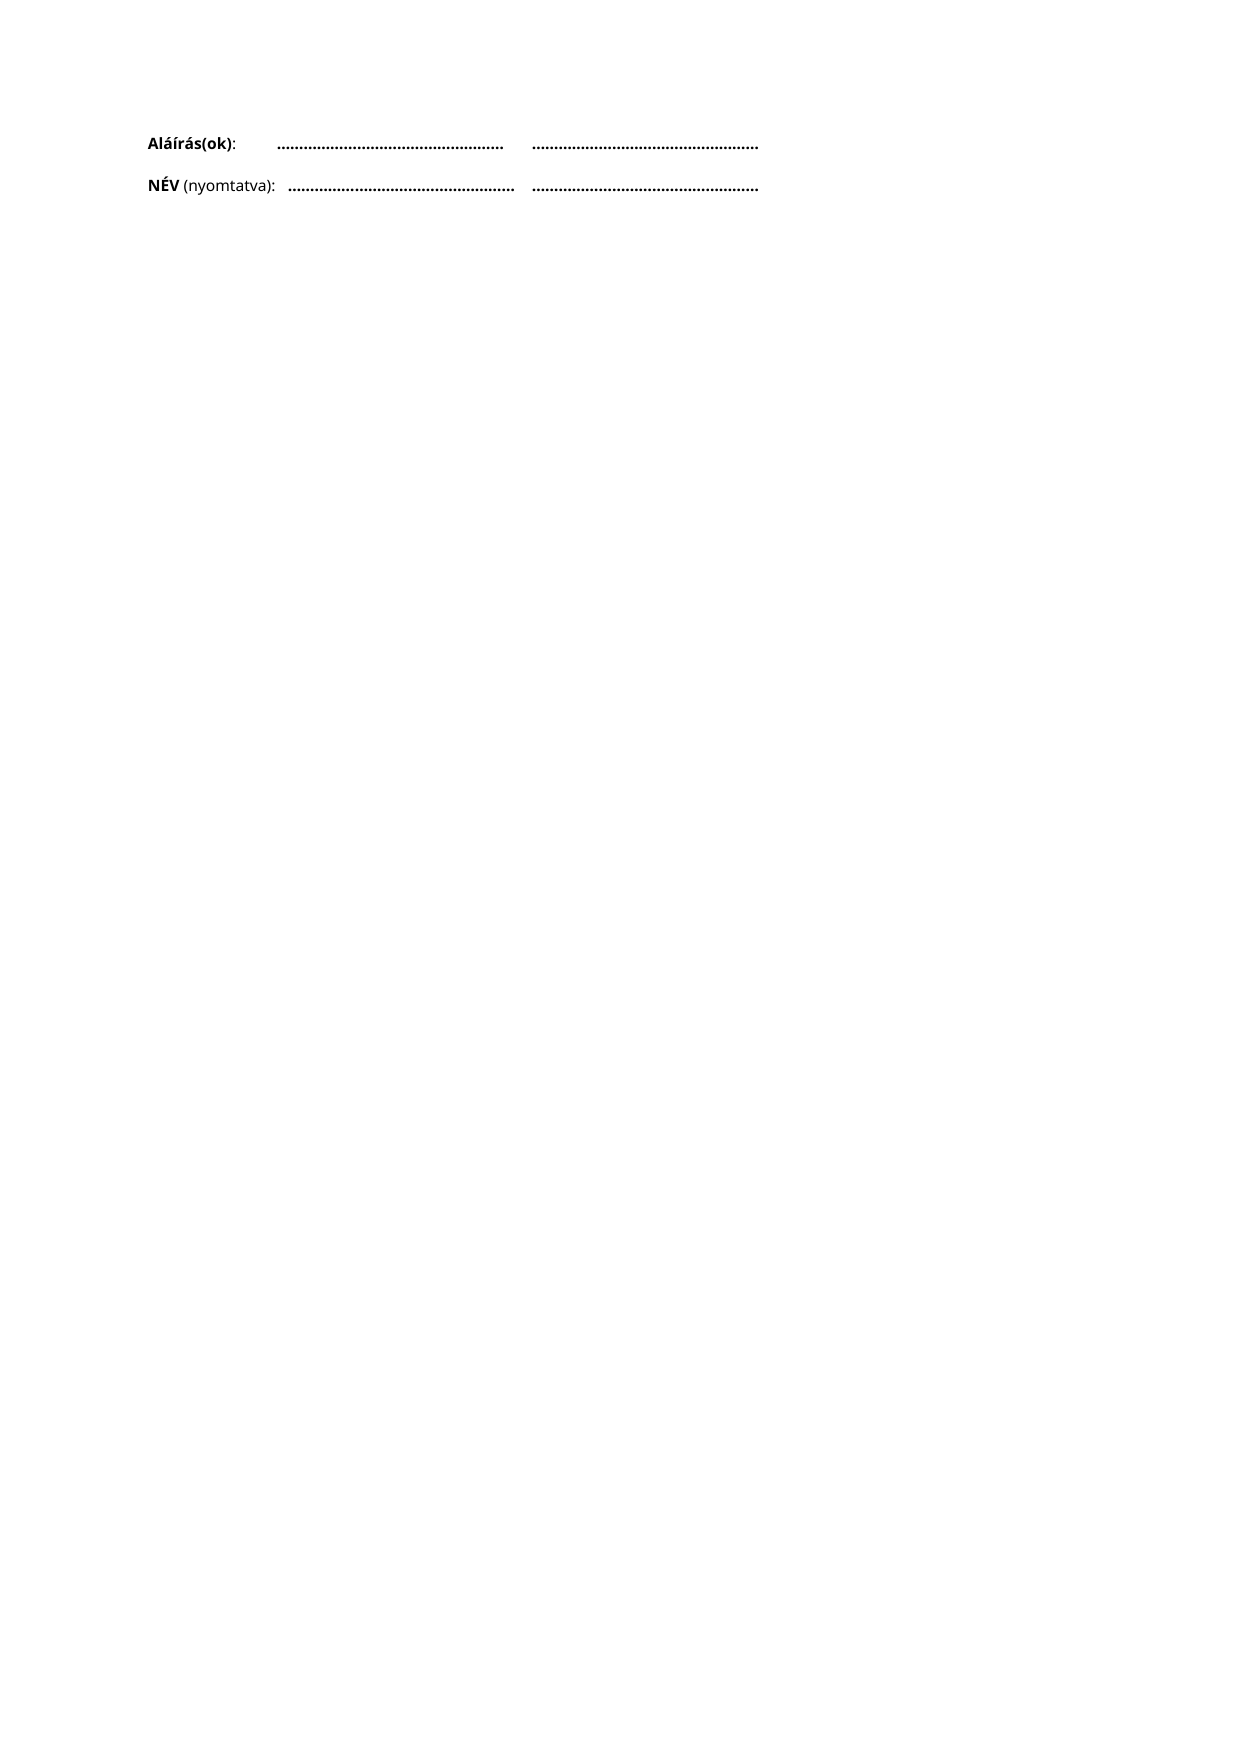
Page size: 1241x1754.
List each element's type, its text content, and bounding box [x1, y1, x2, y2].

text NÉV (nyomtatva): …………………………………………… …………………………………………… [148, 175, 1092, 196]
text Aláírás(ok): …………………………………………… …………………………………………… [148, 133, 1092, 154]
